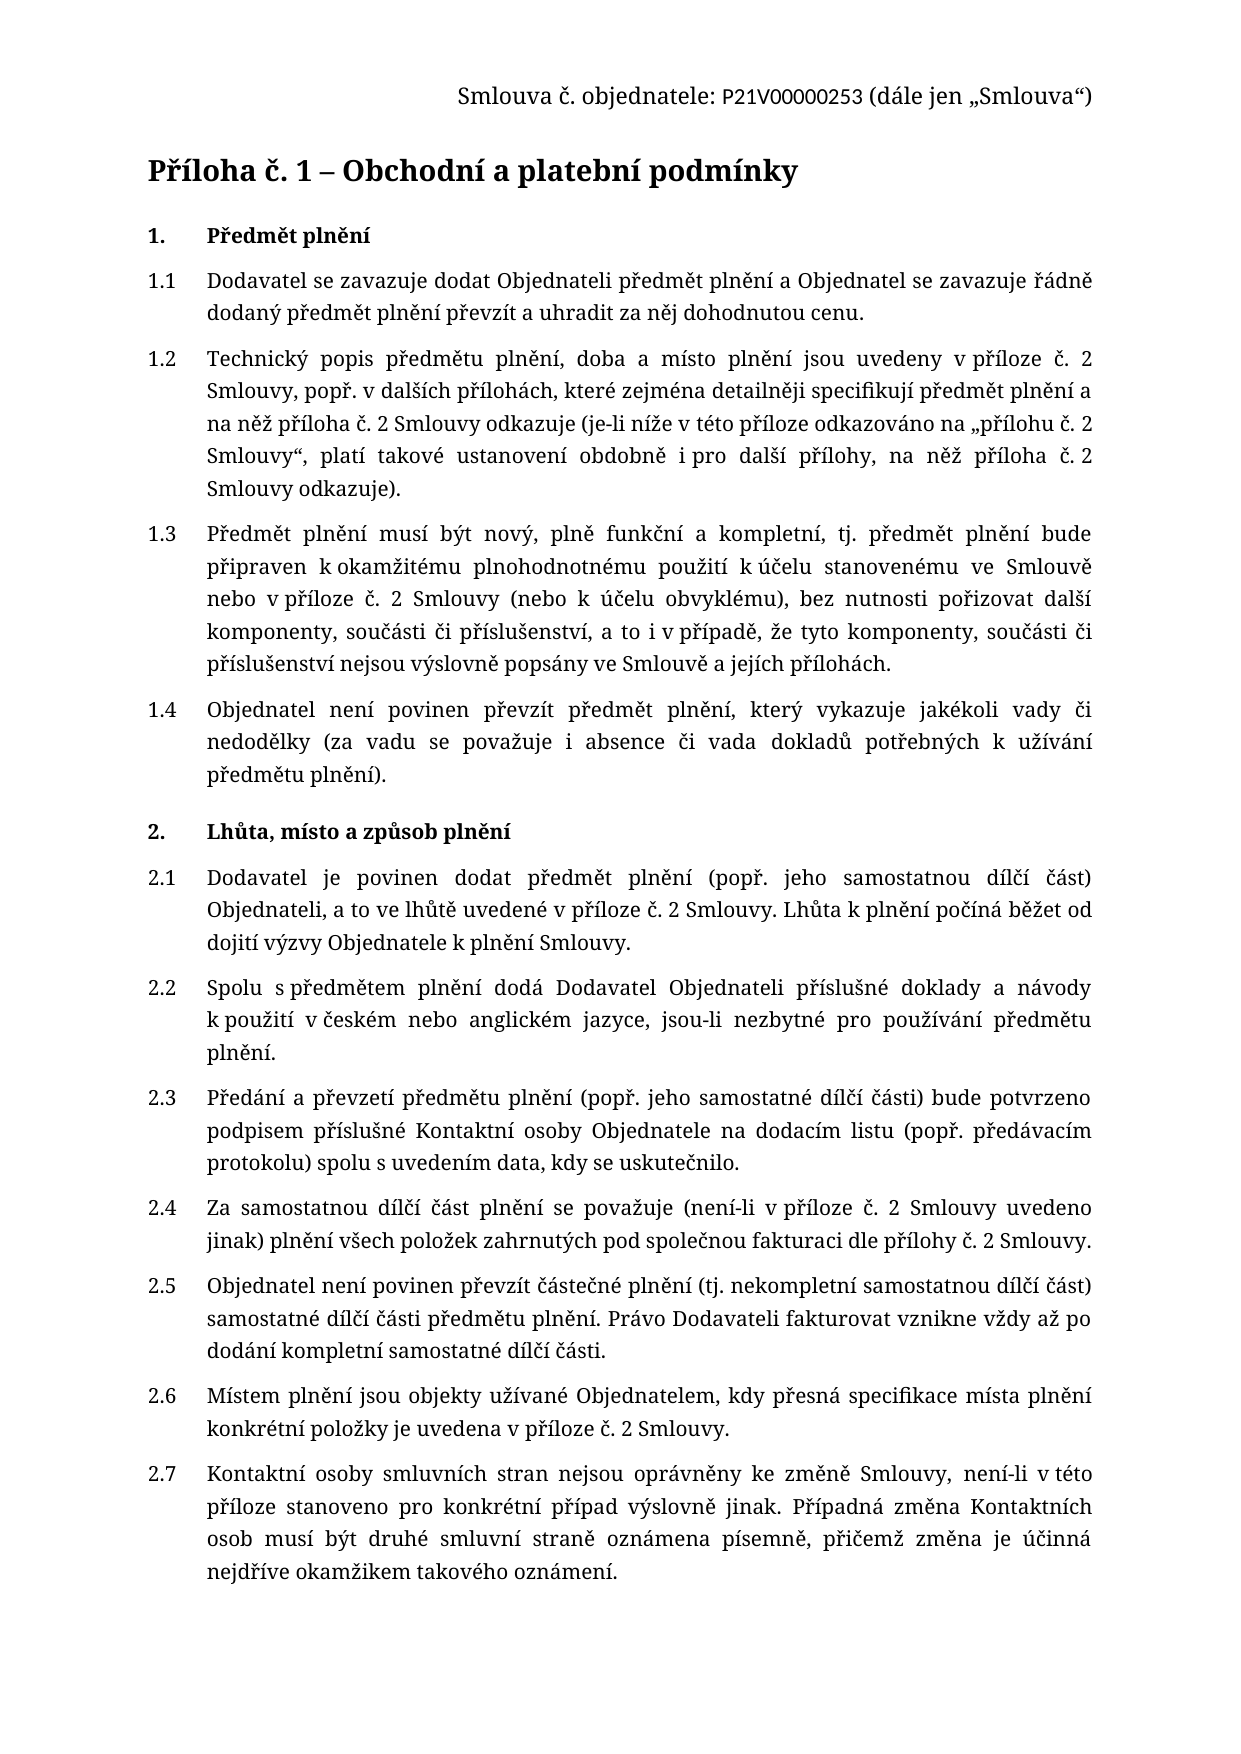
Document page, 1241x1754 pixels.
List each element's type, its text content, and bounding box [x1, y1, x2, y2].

list Spolu s předmětem plnění dodá Dodavatel Objednateli příslušné doklady a návody k použití v českém nebo anglickém jazyce, jsou-li nezbytné pro používání předmětu plnění. [148, 973, 1093, 1067]
list Objednatel není povinen převzít předmět plnění, který vykazuje jakékoli vady či nedodělky (za vadu se považuje i absence či vada dokladů potřebných k užívání předmětu plnění). [148, 695, 1093, 788]
list Technický popis předmětu plnění, doba a místo plnění jsou uvedeny v příloze č. 2 Smlouvy, popř. v dalších přílohách, které zejména detailněji specifikují předmět plnění a na něž příloha č. 2 Smlouvy odkazuje (je-li níže v této příloze odkazováno na „přílohu č. 2 Smlouvy“, platí takové ustanovení obdobně i pro další přílohy, na něž příloha č. 2 Smlouvy odkazuje). [148, 344, 1093, 502]
list Předání a převzetí předmětu plnění (popř. jeho samostatné dílčí části) bude potvrzeno podpisem příslušné Kontaktní osoby Objednatele na dodacím listu (popř. předávacím protokolu) spolu s uvedením data, kdy se uskutečnilo. [148, 1083, 1093, 1177]
list Dodavatel se zavazuje dodat Objednateli předmět plnění a Objednatel se zavazuje řádně dodaný předmět plnění převzít a uhradit za něj dohodnutou cenu. [148, 266, 1093, 327]
list Dodavatel je povinen dodat předmět plnění (popř. jeho samostatnou dílčí část) Objednateli, a to ve lhůtě uvedené v příloze č. 2 Smlouvy. Lhůta k plnění počíná běžet od dojití výzvy Objednatele k plnění Smlouvy. [148, 863, 1093, 956]
list Předmět plnění [148, 221, 1093, 249]
list Místem plnění jsou objekty užívané Objednatelem, kdy přesná specifikace místa plnění konkrétní položky je uvedena v příloze č. 2 Smlouvy. [148, 1382, 1093, 1443]
list Kontaktní osoby smluvních stran nejsou oprávněny ke změně Smlouvy, není-li v této příloze stanoveno pro konkrétní případ výslovně jinak. Případná změna Kontaktních osob musí být druhé smluvní straně oznámena písemně, přičemž změna je účinná nejdříve okamžikem takového oznámení. [148, 1459, 1093, 1586]
list Předmět plnění musí být nový, plně funkční a kompletní, tj. předmět plnění bude připraven k okamžitému plnohodnotnému použití k účelu stanovenému ve Smlouvě nebo v příloze č. 2 Smlouvy (nebo k účelu obvyklému), bez nutnosti pořizovat další komponenty, součásti či příslušenství, a to i v případě, že tyto komponenty, součásti či příslušenství nejsou výslovně popsány ve Smlouvě a jejích přílohách. [148, 519, 1093, 678]
text Příloha č. 1 – Obchodní a platební podmínky [148, 150, 1093, 190]
list Objednatel není povinen převzít částečné plnění (tj. nekompletní samostatnou dílčí část) samostatné dílčí části předmětu plnění. Právo Dodavateli fakturovat vznikne vždy až po dodání kompletní samostatné dílčí části. [148, 1271, 1093, 1365]
list Lhůta, místo a způsob plnění [148, 817, 1093, 846]
list Za samostatnou dílčí část plnění se považuje (není-li v příloze č. 2 Smlouvy uvedeno jinak) plnění všech položek zahrnutých pod společnou fakturaci dle přílohy č. 2 Smlouvy. [148, 1193, 1093, 1254]
